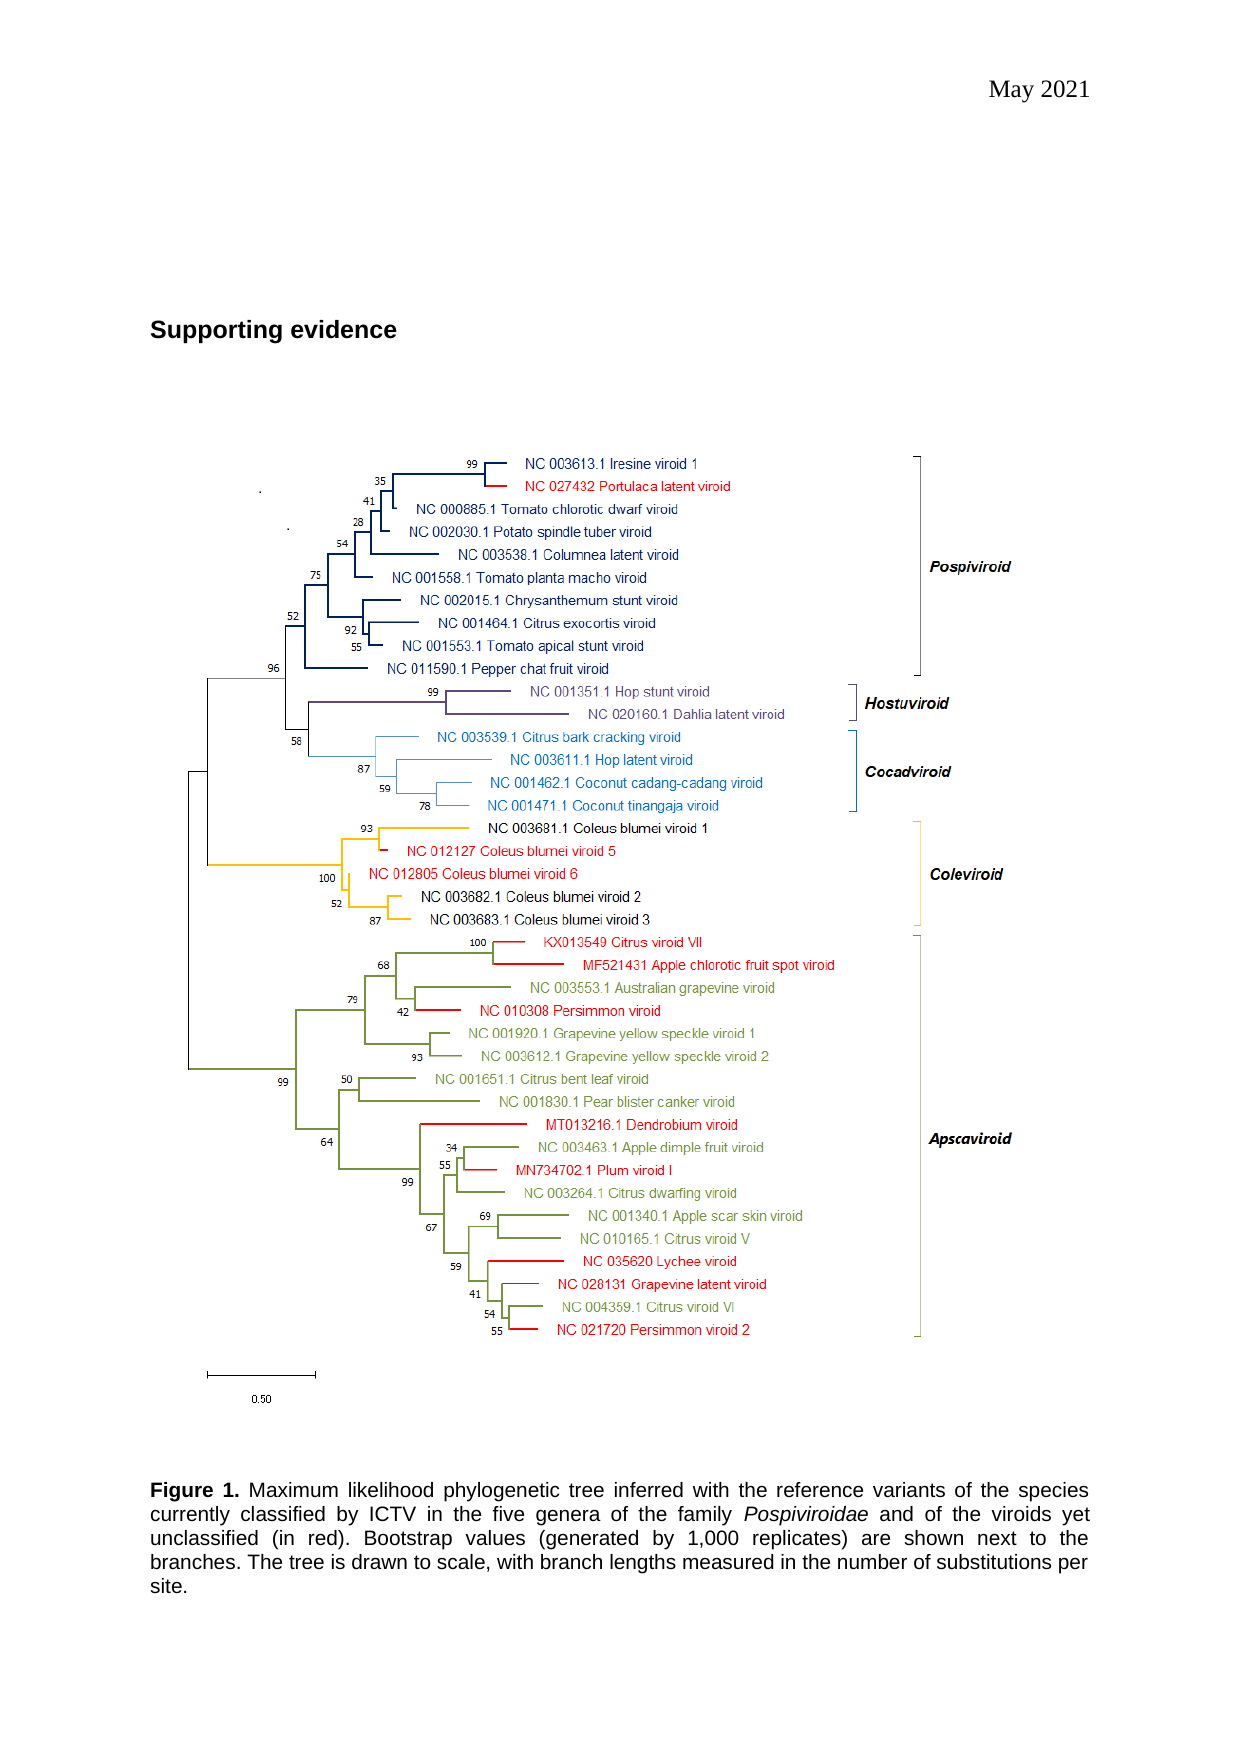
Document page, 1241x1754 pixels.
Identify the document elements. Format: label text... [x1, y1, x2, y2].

text Figure 1. Maximum likelihood phylogenetic tree inferred with the reference variants of the species currently classified by ICTV in the five genera of the family Pospiviroidae and of the viroids yet unclassified (in red). Bootstrap values (generated by 1,000 replicates) are shown next to the branches. The tree is drawn to scale, with branch lengths measured in the number of substitutions per site. [150, 1478, 1090, 1597]
picture [150, 432, 1090, 1454]
text Supporting evidence [150, 315, 1090, 344]
